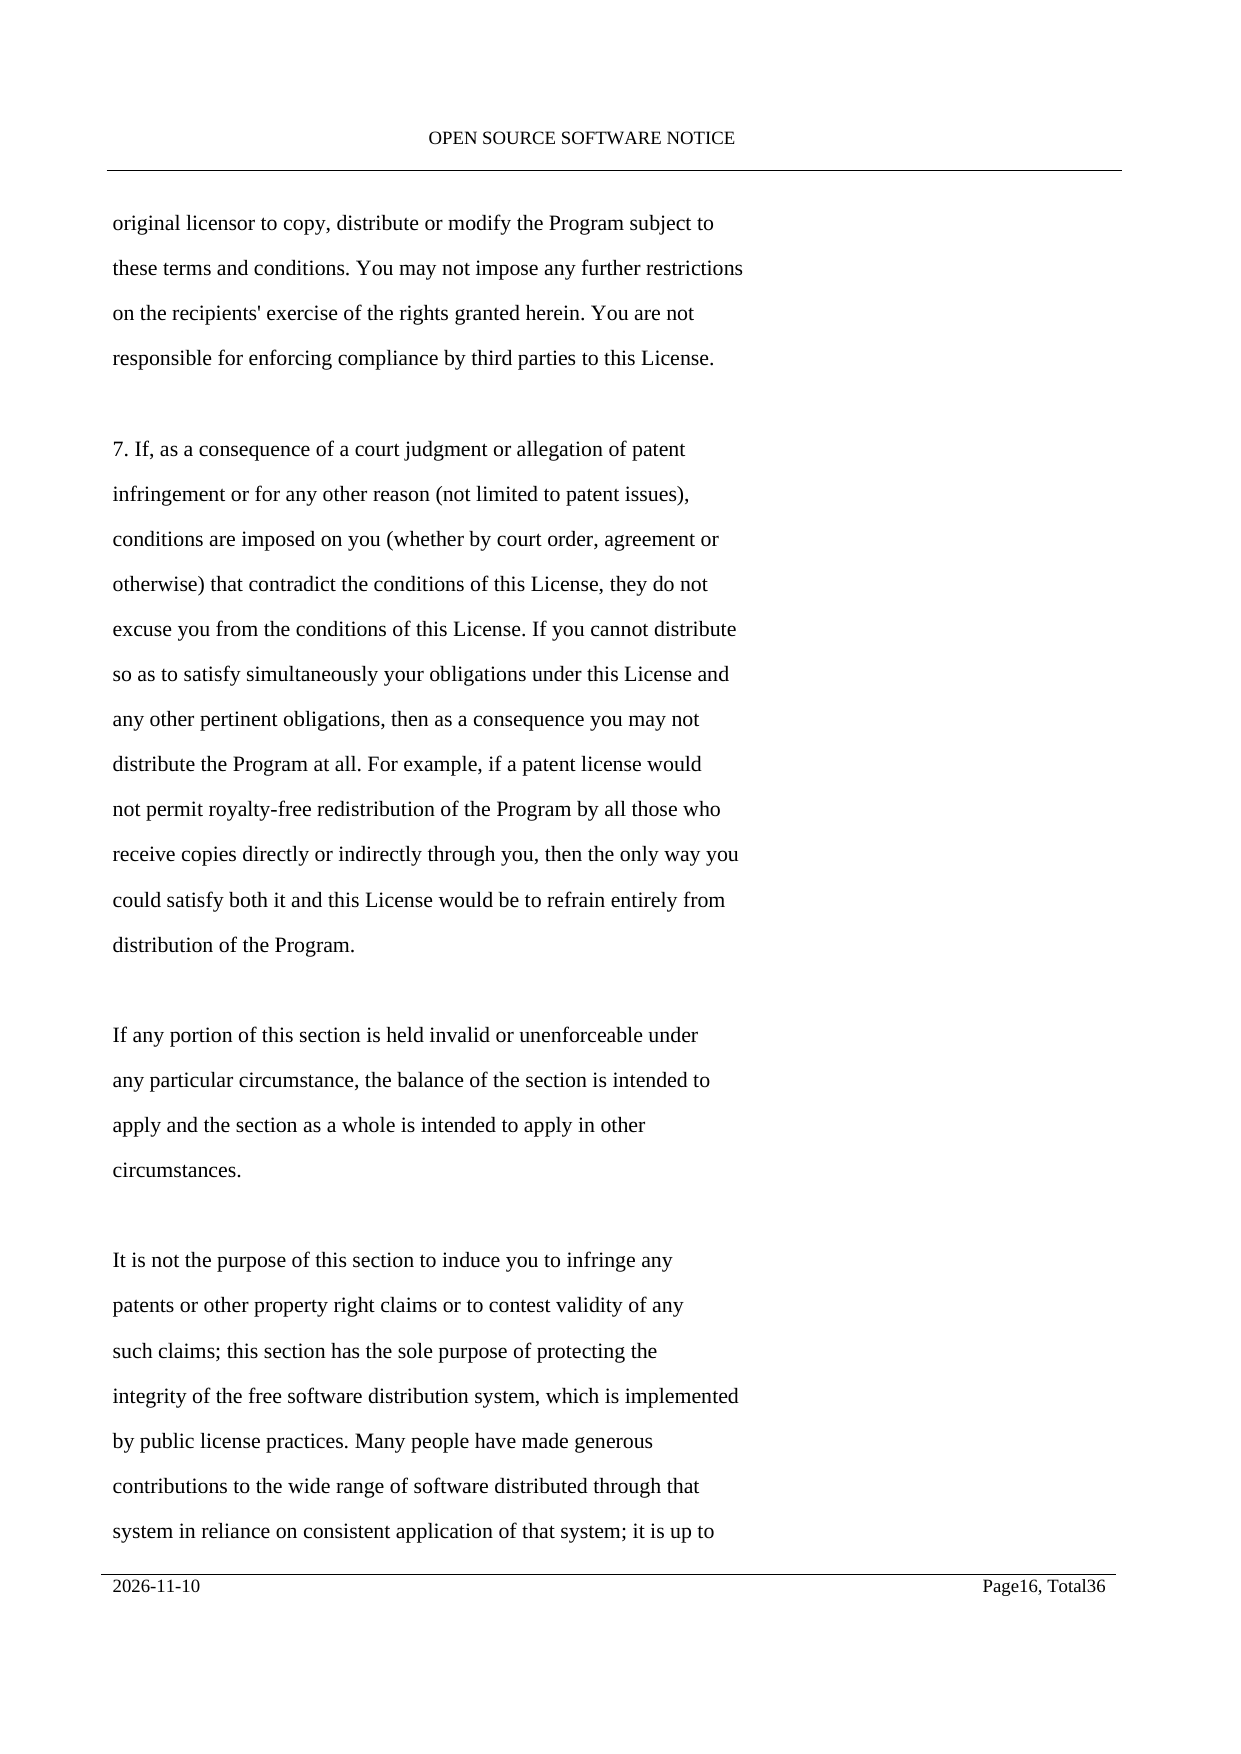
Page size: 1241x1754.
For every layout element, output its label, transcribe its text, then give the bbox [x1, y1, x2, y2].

text excuse you from the conditions of this License. If you cannot distribute [112, 612, 1128, 645]
text conditions are imposed on you (whether by court order, agreement or [112, 522, 1128, 554]
text apply and the section as a whole is intended to apply in other [112, 1108, 1128, 1141]
text system in reliance on consistent application of that system; it is up to [112, 1514, 1128, 1547]
text such claims; this section has the sole purpose of protecting the [112, 1334, 1128, 1366]
text contributions to the wide range of software distributed through that [112, 1469, 1128, 1502]
text any particular circumstance, the balance of the section is intended to [112, 1063, 1128, 1096]
text circumstances. [112, 1153, 1128, 1186]
text If any portion of this section is held invalid or unenforceable under [112, 1018, 1128, 1051]
text on the recipients' exercise of the rights granted herein. You are not [112, 297, 1128, 329]
text integrity of the free software distribution system, which is implemented [112, 1379, 1128, 1412]
text distribute the Program at all. For example, if a patent license would [112, 748, 1128, 780]
text It is not the purpose of this section to induce you to infringe any [112, 1244, 1128, 1276]
text not permit royalty-free redistribution of the Program by all those who [112, 793, 1128, 825]
text patents or other property right claims or to contest validity of any [112, 1289, 1128, 1321]
text otherwise) that contradict the conditions of this License, they do not [112, 567, 1128, 600]
text by public license practices. Many people have made generous [112, 1424, 1128, 1457]
text these terms and conditions. You may not impose any further restrictions [112, 251, 1128, 284]
text could satisfy both it and this License would be to refrain entirely from [112, 883, 1128, 915]
text infringement or for any other reason (not limited to patent issues), [112, 477, 1128, 509]
text receive copies directly or indirectly through you, then the only way you [112, 838, 1128, 870]
text 7. If, as a consequence of a court judgment or allegation of patent [112, 432, 1128, 464]
text original licensor to copy, distribute or modify the Program subject to [112, 206, 1128, 239]
text any other pertinent obligations, then as a consequence you may not [112, 702, 1128, 735]
text distribution of the Program. [112, 928, 1128, 961]
text responsible for enforcing compliance by third parties to this License. [112, 342, 1128, 374]
text so as to satisfy simultaneously your obligations under this License and [112, 657, 1128, 690]
